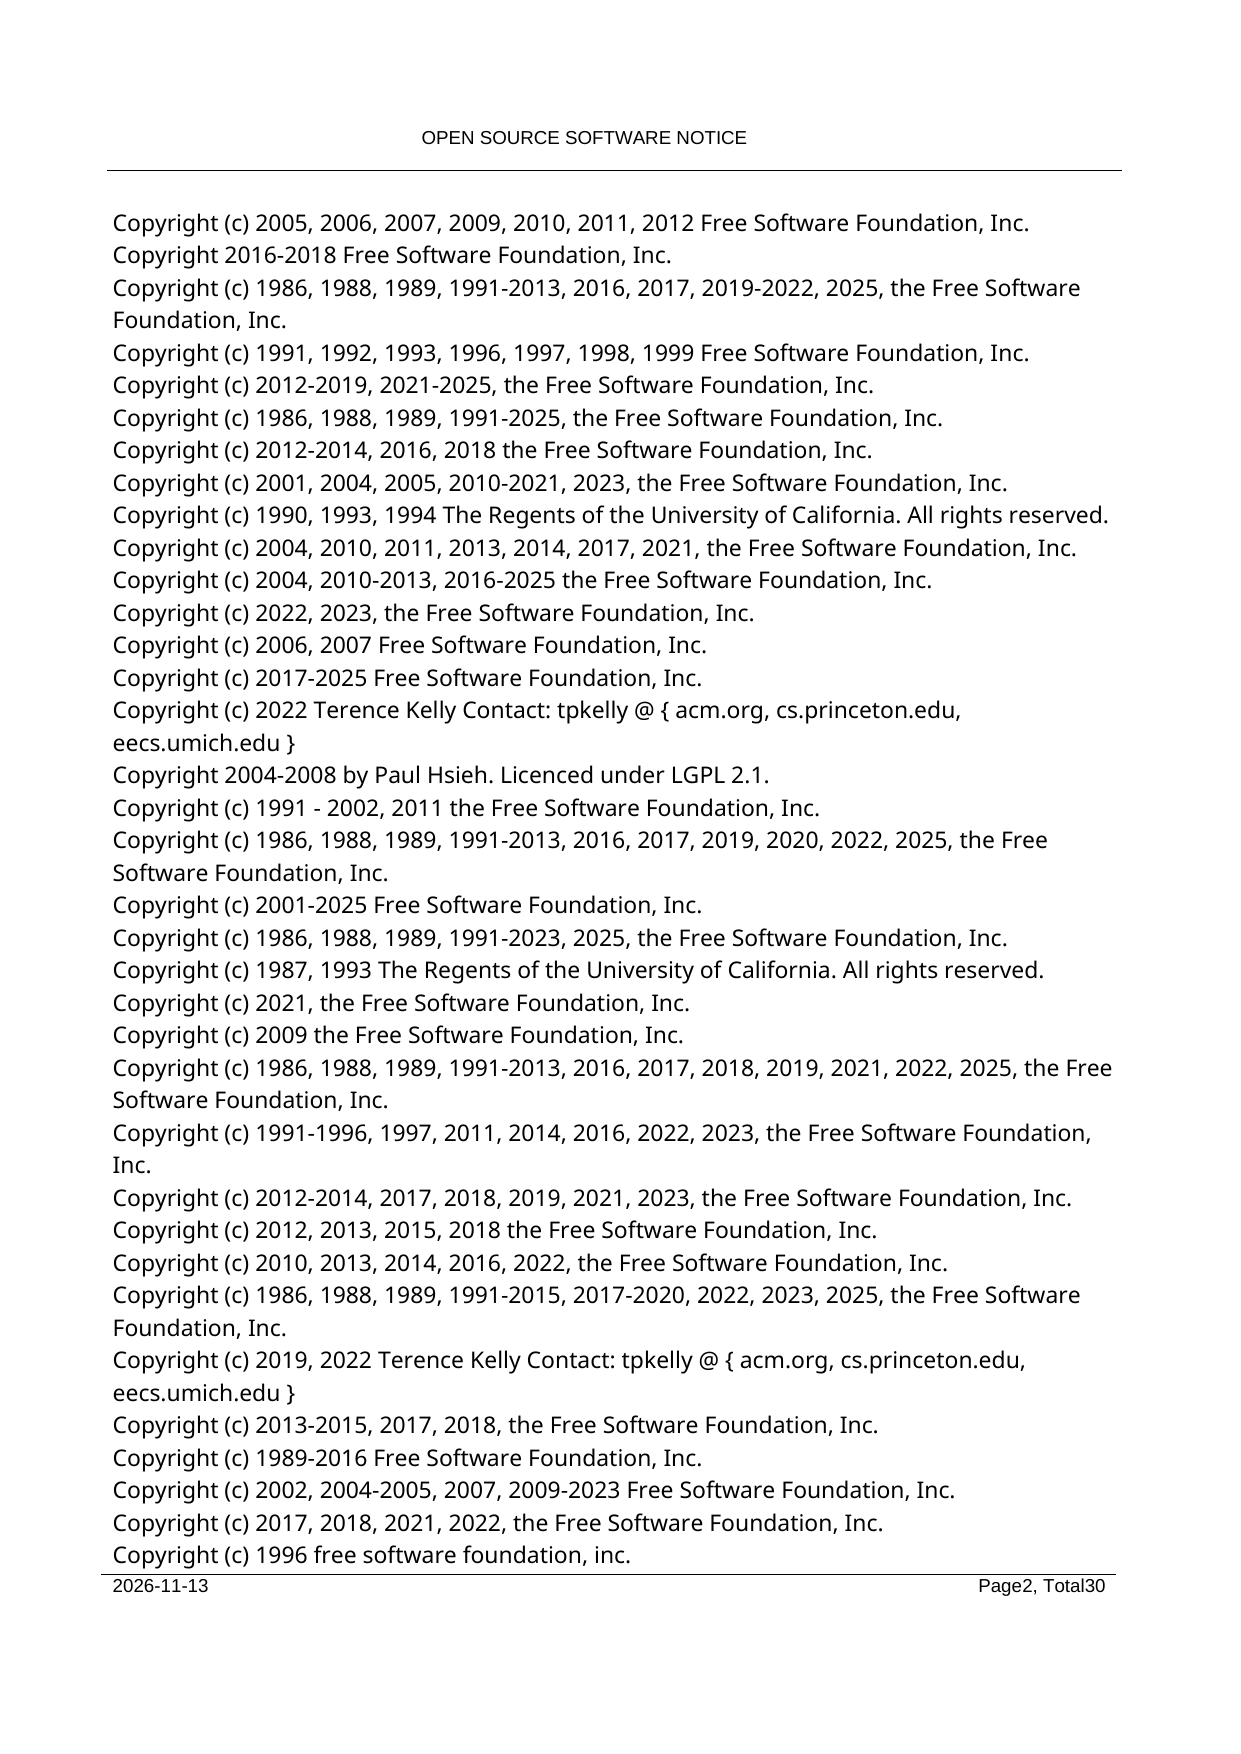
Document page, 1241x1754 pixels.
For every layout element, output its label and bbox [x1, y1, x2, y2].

text [112, 206, 1128, 1571]
